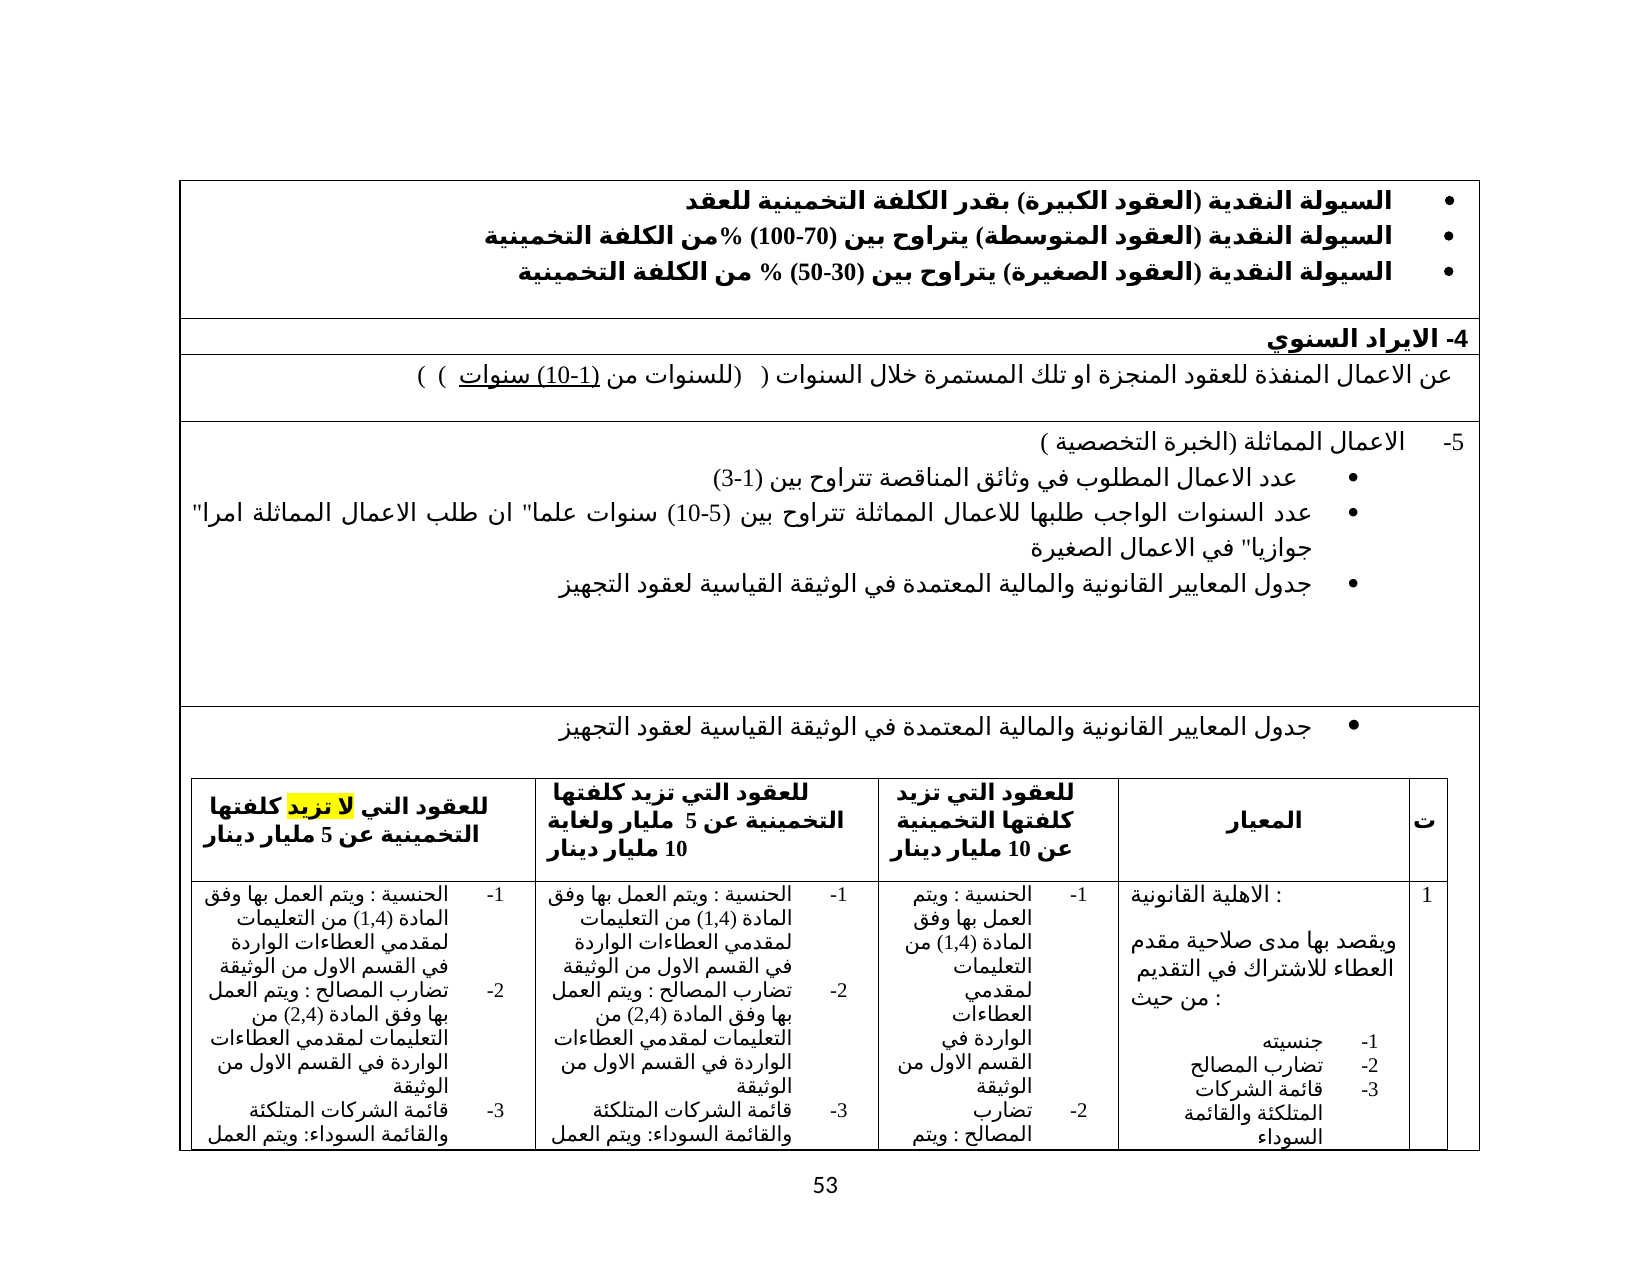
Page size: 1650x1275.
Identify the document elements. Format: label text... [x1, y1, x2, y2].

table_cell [181, 181, 1479, 318]
table_cell جدول المعايير القانونية والمالية المعتمدة في الوثيقة القياسية لعقود التجهيز [181, 707, 1479, 1150]
table_cell 4- الايراد السنوي [181, 319, 1479, 354]
table_cell الاعمال المماثلة (الخبرة التخصصية ) عدد الاعمال المطلوب في وثائق المناقصة تتراوح بين (1-3) عدد السنوات الواجب طلبها للاعمال المماثلة تتراوح بين (5-10) سنوات علما" ان طلب الاعمال المماثلة امرا" جوازيا" في الاعمال الصغيرة جدول المعايير القانونية والمالية المعتمدة في الوثيقة القياسية لعقود التجهيز [181, 422, 1479, 706]
table_cell عن الاعمال المنفذة للعقود المنجزة او تلك المستمرة خلال السنوات ( (للسنوات من (1-10) سنوات ) ) [181, 355, 1479, 421]
